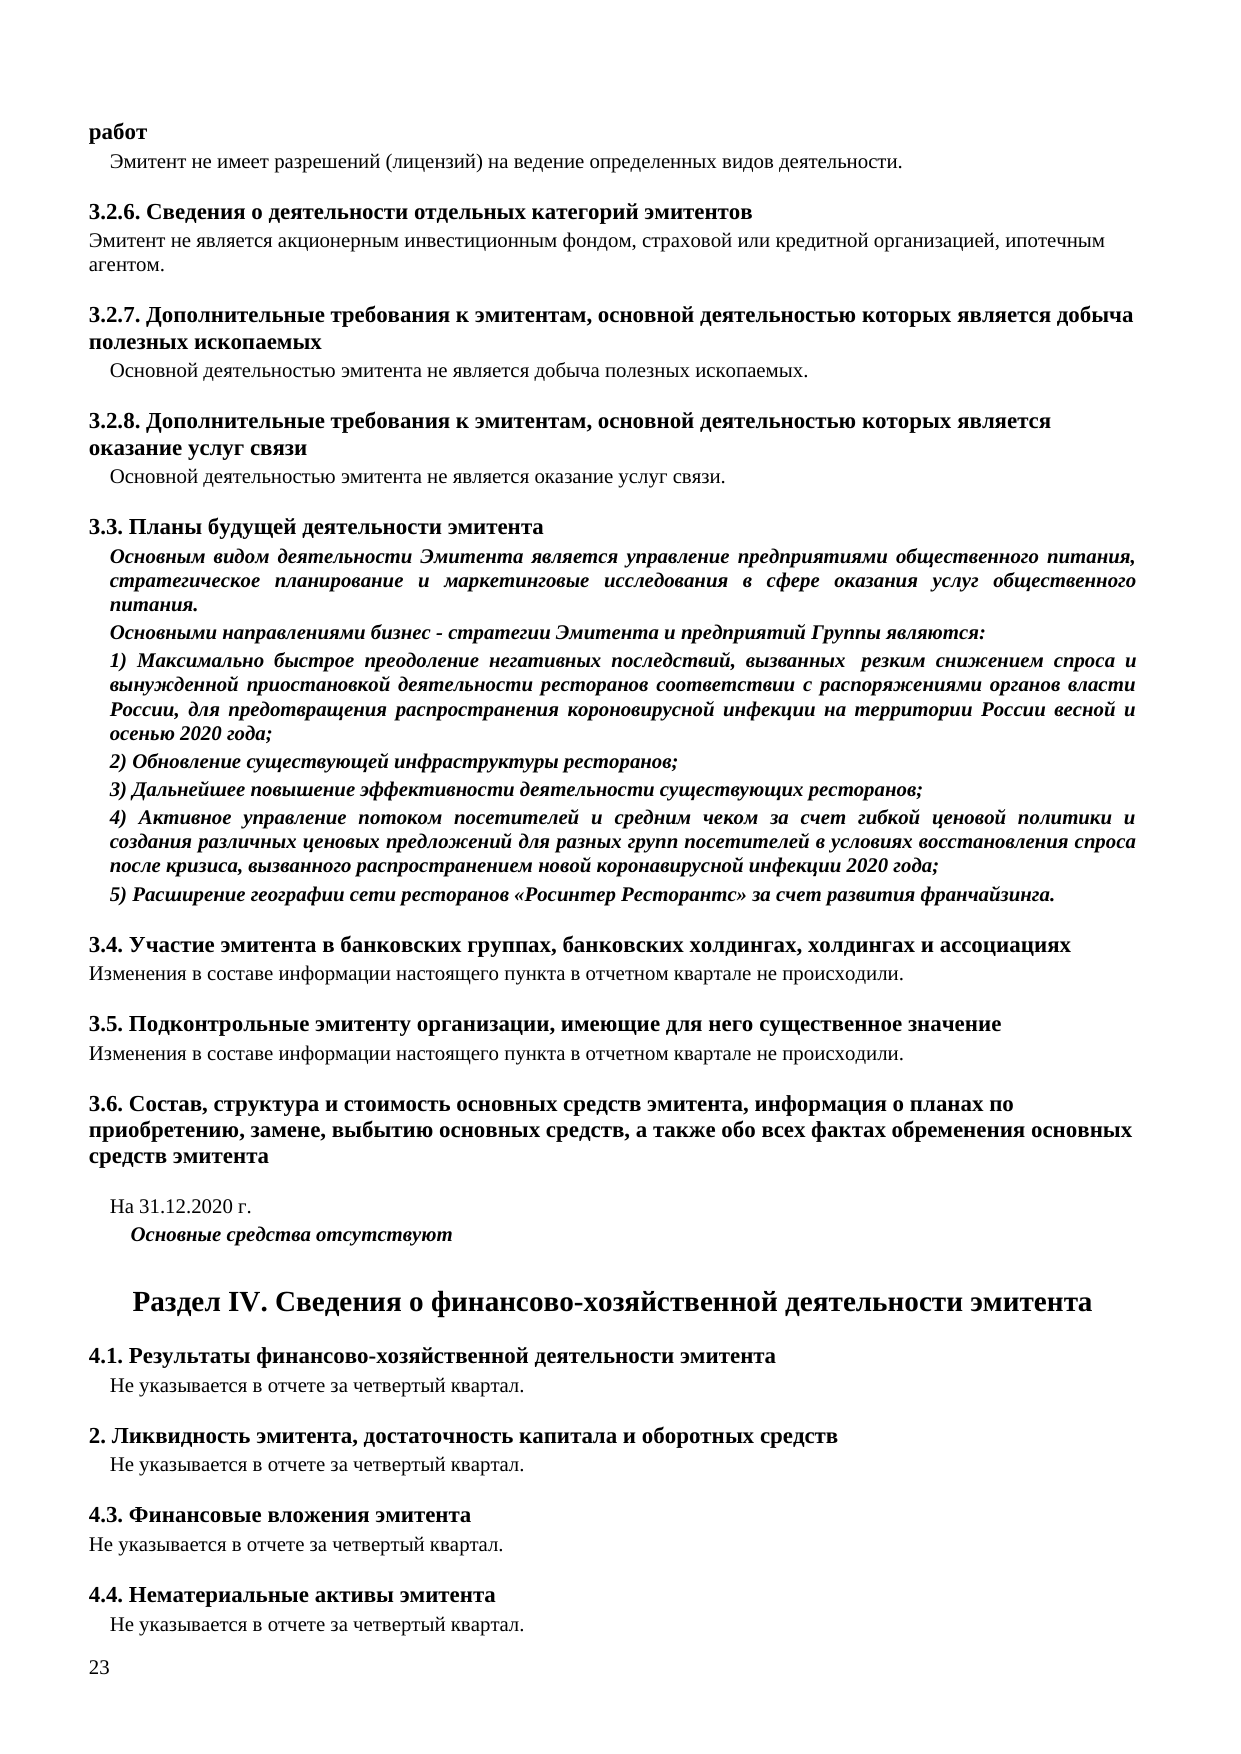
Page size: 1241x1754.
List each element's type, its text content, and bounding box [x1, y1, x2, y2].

subtitle 3.2.6. Сведения о деятельности отдельных категорий эмитентов [89, 198, 1137, 224]
text Основной деятельностью эмитента не является оказание услуг связи. [109, 464, 1137, 488]
subtitle 3.2.8. Дополнительные требования к эмитентам, основной деятельностью которых является оказание услуг связи [89, 407, 1137, 460]
text Основным видом деятельности Эмитента является управление предприятиями общественного питания, стратегическое планирование и маркетинговые исследования в сфере оказания услуг общественного питания. [109, 544, 1137, 616]
text 1) Максимально быстрое преодоление негативных последствий, вызванных резким снижением спроса и вынужденной приостановкой деятельности ресторанов соответствии с распоряжениями органов власти России, для предотвращения распространения короновирусной инфекции на территории России весной и осенью 2020 года; [109, 648, 1137, 744]
text Эмитент не имеет разрешений (лицензий) на ведение определенных видов деятельности. [109, 149, 1137, 173]
text Не указывается в отчете за четвертый квартал. [109, 1373, 1137, 1397]
subtitle 3.3. Планы будущей деятельности эмитента [89, 513, 1137, 539]
text Основными направлениями бизнес - стратегии Эмитента и предприятий Группы являются: [109, 620, 1137, 644]
subtitle 4.3. Финансовые вложения эмитента [89, 1501, 1137, 1528]
text Эмитент не является акционерным инвестиционным фондом, страховой или кредитной организацией, ипотечным агентом. [89, 228, 1137, 276]
subtitle 3.2.7. Дополнительные требования к эмитентам, основной деятельностью которых является добыча полезных ископаемых [89, 301, 1137, 354]
text Изменения в составе информации настоящего пункта в отчетном квартале не происходили. [89, 1041, 1137, 1065]
text 3) Дальнейшее повышение эффективности деятельности существующих ресторанов; [109, 777, 1137, 801]
subtitle 4.4. Нематериальные активы эмитента [89, 1581, 1137, 1607]
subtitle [89, 118, 1137, 144]
text 2) Обновление существующей инфраструктуры ресторанов; [109, 749, 1137, 773]
text Основной деятельностью эмитента не является добыча полезных ископаемых. [109, 358, 1137, 382]
text Изменения в составе информации настоящего пункта в отчетном квартале не происходили. [89, 961, 1137, 985]
text 5) Расширение географии сети ресторанов «Росинтер Ресторантс» за счет развития франчайзинга. [109, 882, 1137, 906]
subtitle Раздел IV. Сведения о финансово-хозяйственной деятельности эмитента [89, 1284, 1137, 1317]
subtitle 3.6. Состав, структура и стоимость основных средств эмитента, информация о планах по приобретению, замене, выбытию основных средств, а также обо всех фактах обременения основных средств эмитента [89, 1090, 1137, 1169]
subtitle На 31.12.2020 г. [109, 1194, 1137, 1218]
subtitle 4.1. Результаты финансово-хозяйственной деятельности эмитента [89, 1342, 1137, 1368]
subtitle 3.5. Подконтрольные эмитенту организации, имеющие для него существенное значение [89, 1010, 1137, 1037]
text 4) Активное управление потоком посетителей и средним чеком за счет гибкой ценовой политики и создания различных ценовых предложений для разных групп посетителей в условиях восстановления спроса после кризиса, вызванного распространением новой коронавирусной инфекции 2020 года; [109, 805, 1137, 877]
subtitle 2. Ликвидность эмитента, достаточность капитала и оборотных средств [89, 1422, 1137, 1448]
text Основные средства отсутствуют [130, 1222, 1137, 1246]
text Не указывается в отчете за четвертый квартал. [109, 1452, 1137, 1476]
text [109, 1611, 1137, 1636]
text Не указывается в отчете за четвертый квартал. [89, 1532, 1137, 1556]
subtitle 3.4. Участие эмитента в банковских группах, банковских холдингах, холдингах и ассоциациях [89, 931, 1137, 957]
